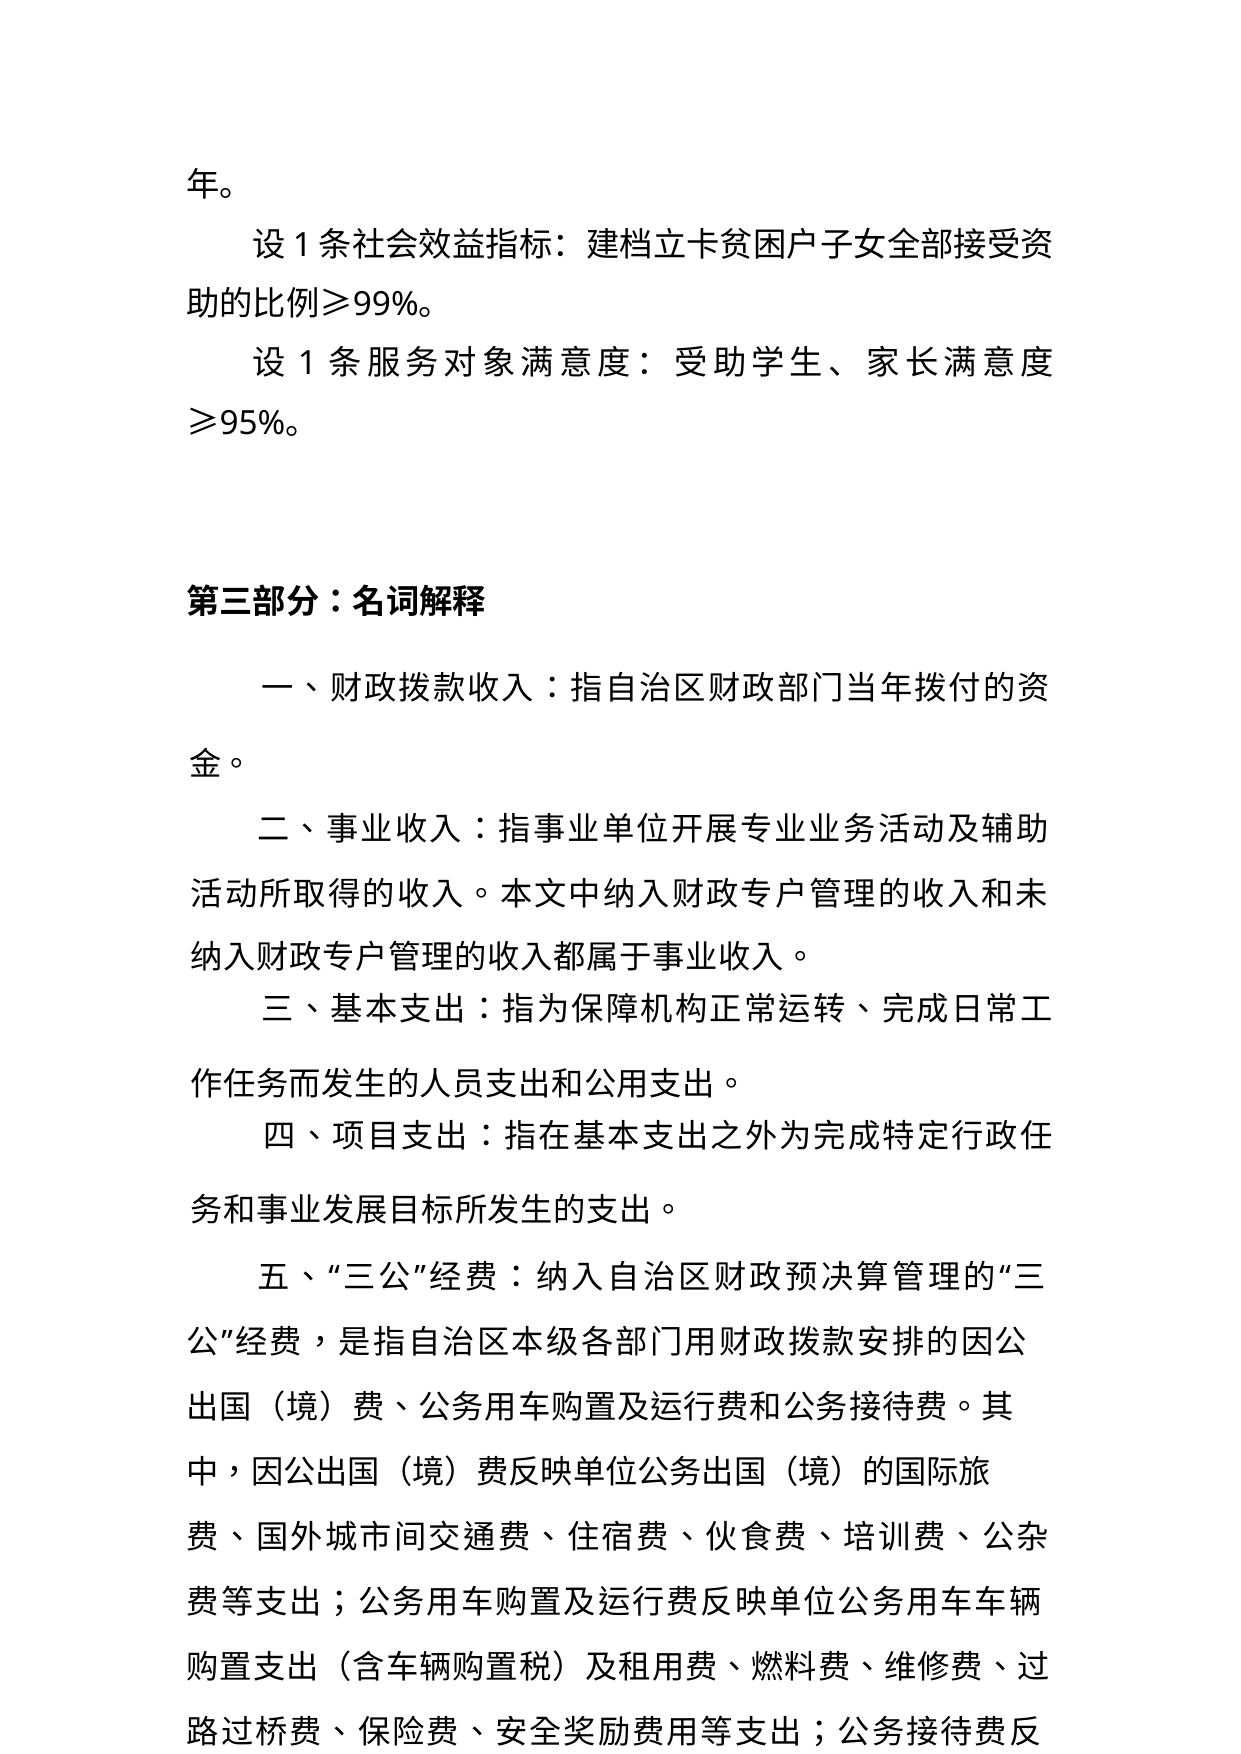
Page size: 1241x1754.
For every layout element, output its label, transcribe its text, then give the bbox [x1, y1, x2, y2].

text 一、财政拨款收入：指自治区财政部门当年拨付的资 [186, 679, 1050, 742]
text 金。 [189, 742, 1054, 783]
subtitle 第三部分：名词解释 [186, 582, 1054, 620]
text 作任务而发生的人员支出和公用支出。 [190, 1063, 1054, 1103]
text 五、“三公”经费：纳入自治区财政预决算管理的“三公”经费，是指自治区本级各部门用财政拨款安排的因公出国（境）费、公务用车购置及运行费和公务接待费。其中，因公出国（境）费反映单位公务出国（境）的国际旅费、国外城市间交通费、住宿费、伙食费、培训费、公杂费等支出；公务用车购置及运行费反映单位公务用车车辆购置支出（含车辆购置税）及租用费、燃料费、维修费、过路过桥费、保险费、安全奖励费用等支出；公务接待费反 [187, 1254, 1052, 1753]
list 设1条社会效益指标：建档立卡贫困户子女全部接受资助的比例≥99%。 [186, 208, 1054, 327]
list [186, 149, 1054, 208]
text 二、事业收入：指事业单位开展专业业务活动及辅助活动所取得的收入。本文中纳入财政专户管理的收入和未 [191, 806, 1052, 915]
text 四、项目支出：指在基本支出之外为完成特定行政任 [186, 1127, 1052, 1189]
text 三、基本支出：指为保障机构正常运转、完成日常工 [186, 1000, 1052, 1063]
text 纳入财政专户管理的收入都属于事业收入。 [190, 936, 1054, 977]
list 设1条服务对象满意度：受助学生、家长满意度≥95%。 [186, 327, 1054, 446]
text 务和事业发展目标所发生的支出。 [191, 1189, 1054, 1230]
